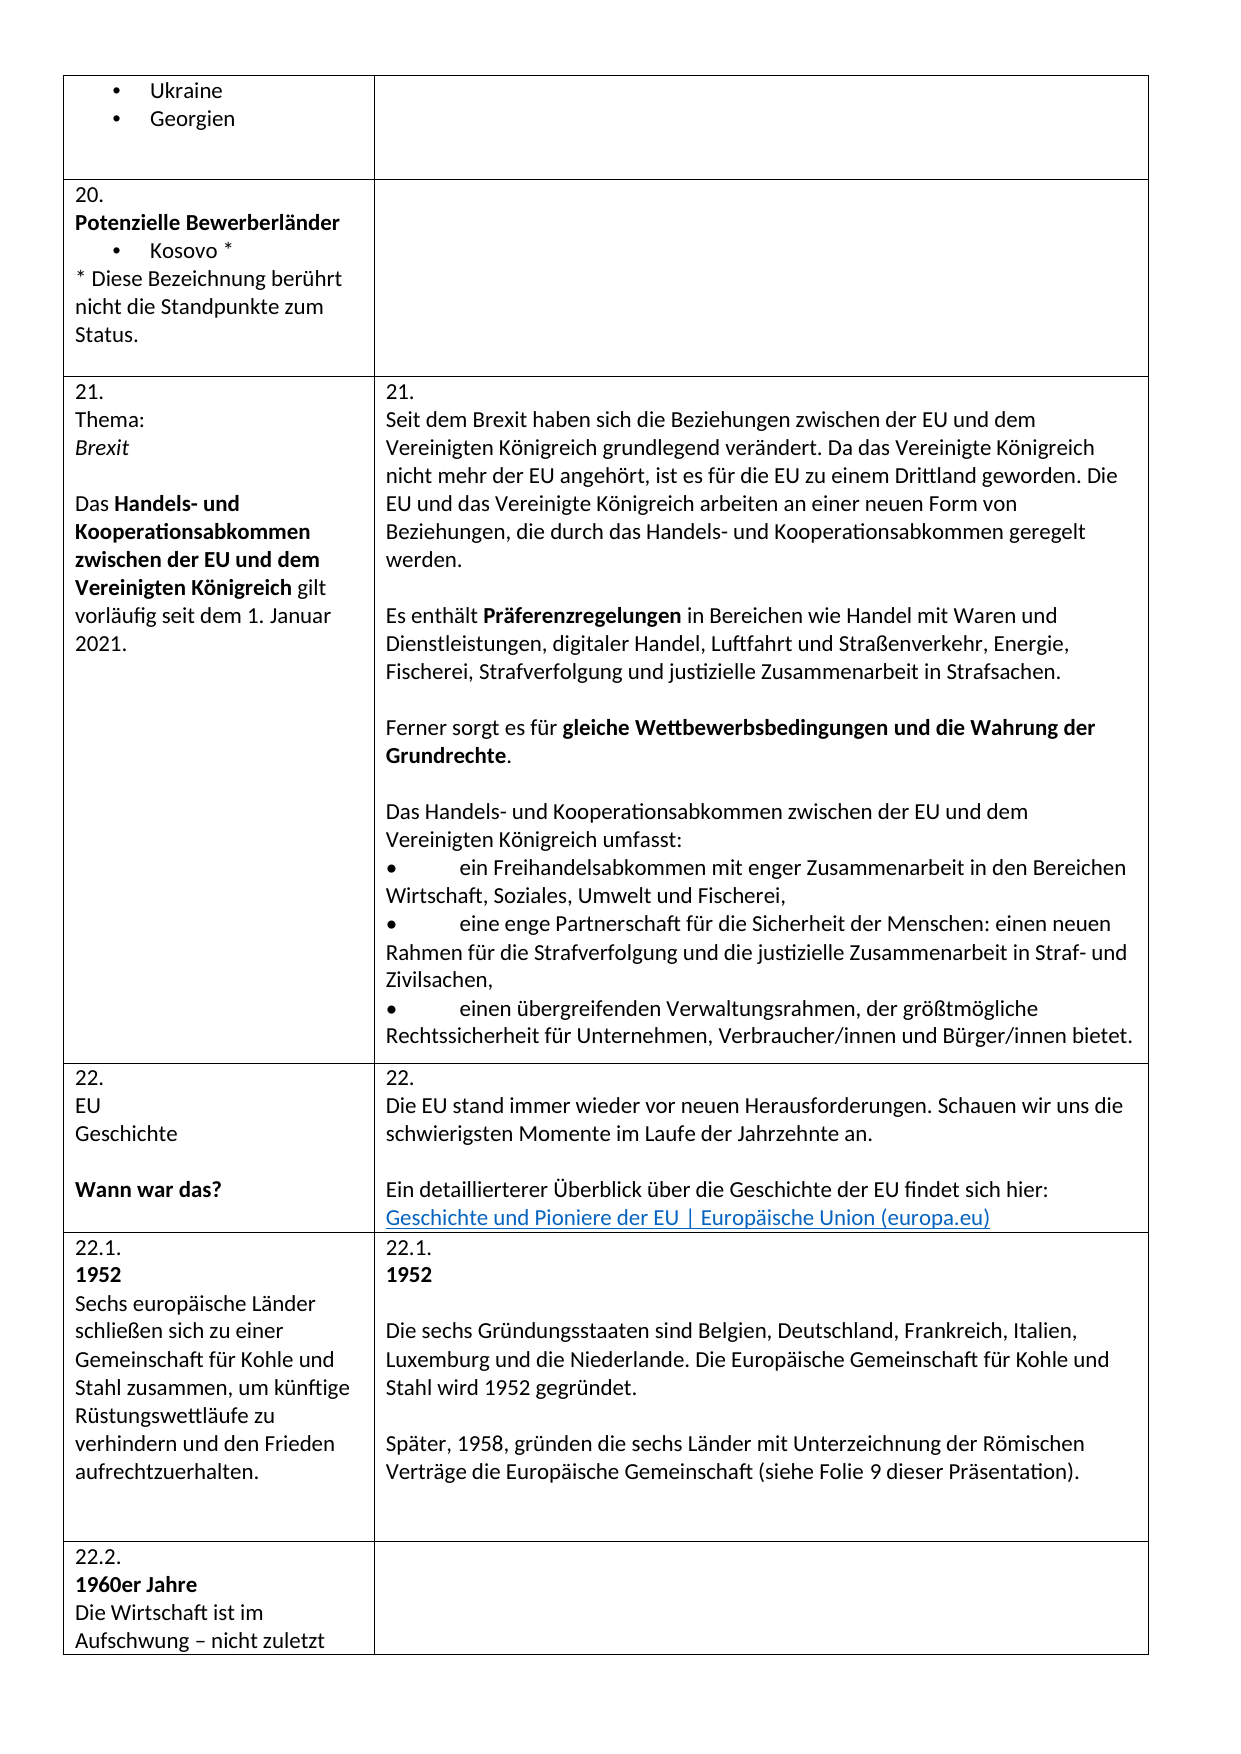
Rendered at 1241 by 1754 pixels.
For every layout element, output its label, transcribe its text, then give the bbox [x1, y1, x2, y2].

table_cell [64, 76, 374, 179]
table_cell 21. Thema: Brexit Das Handels- und Kooperationsabkommen zwischen der EU und dem Vereinigten Königreich gilt vorläufig seit dem 1. Januar 2021. [64, 377, 374, 1062]
table_cell 22. Die EU stand immer wieder vor neuen Herausforderungen. Schauen wir uns die schwierigsten Momente im Laufe der Jahrzehnte an. Ein detaillierterer Überblick über die Geschichte der EU findet sich hier: Geschichte und Pioniere der EU | Europäische Union (europa.eu) [375, 1064, 1148, 1232]
table_cell 21. Seit dem Brexit haben sich die Beziehungen zwischen der EU und dem Vereinigten Königreich grundlegend verändert. Da das Vereinigte Königreich nicht mehr der EU angehört, ist es für die EU zu einem Drittland geworden. Die EU und das Vereinigte Königreich arbeiten an einer neuen Form von Beziehungen, die durch das Handels- und Kooperationsabkommen geregelt werden. Es enthält Präferenzregelungen in Bereichen wie Handel mit Waren und Dienstleistungen, digitaler Handel, Luftfahrt und Straßenverkehr, Energie, Fischerei, Strafverfolgung und justizielle Zusammenarbeit in Strafsachen. Ferner sorgt es für gleiche Wettbewerbsbedingungen und die Wahrung der Grundrechte. Das Handels- und Kooperationsabkommen zwischen der EU und dem Vereinigten Königreich umfasst: • ein Freihandelsabkommen mit enger Zusammenarbeit in den Bereichen Wirtschaft, Soziales, Umwelt und Fischerei, • eine enge Partnerschaft für die Sicherheit der Menschen: einen neuen Rahmen für die Strafverfolgung und die justizielle Zusammenarbeit in Straf- und Zivilsachen, • einen übergreifenden Verwaltungsrahmen, der größtmögliche Rechtssicherheit für Unternehmen, Verbraucher/innen und Bürger/innen bietet. [375, 377, 1148, 1062]
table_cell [375, 76, 1148, 179]
table_cell 22.1. 1952 Die sechs Gründungsstaaten sind Belgien, Deutschland, Frankreich, Italien, Luxemburg und die Niederlande. Die Europäische Gemeinschaft für Kohle und Stahl wird 1952 gegründet. Später, 1958, gründen die sechs Länder mit Unterzeichnung der Römischen Verträge die Europäische Gemeinschaft (siehe Folie 9 dieser Präsentation). [375, 1233, 1148, 1541]
table_cell [375, 1542, 1148, 1654]
table_cell 20. Potenzielle Bewerberländer Kosovo * * Diese Bezeichnung berührt nicht die Standpunkte zum Status. [64, 180, 374, 376]
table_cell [64, 1542, 374, 1654]
table_cell 22.1. 1952 Sechs europäische Länder schließen sich zu einer Gemeinschaft für Kohle und Stahl zusammen, um künftige Rüstungswettläufe zu verhindern und den Frieden aufrechtzuerhalten. [64, 1233, 374, 1541]
table_cell 22. EU Geschichte Wann war das? [64, 1064, 374, 1232]
table_cell [375, 180, 1148, 376]
